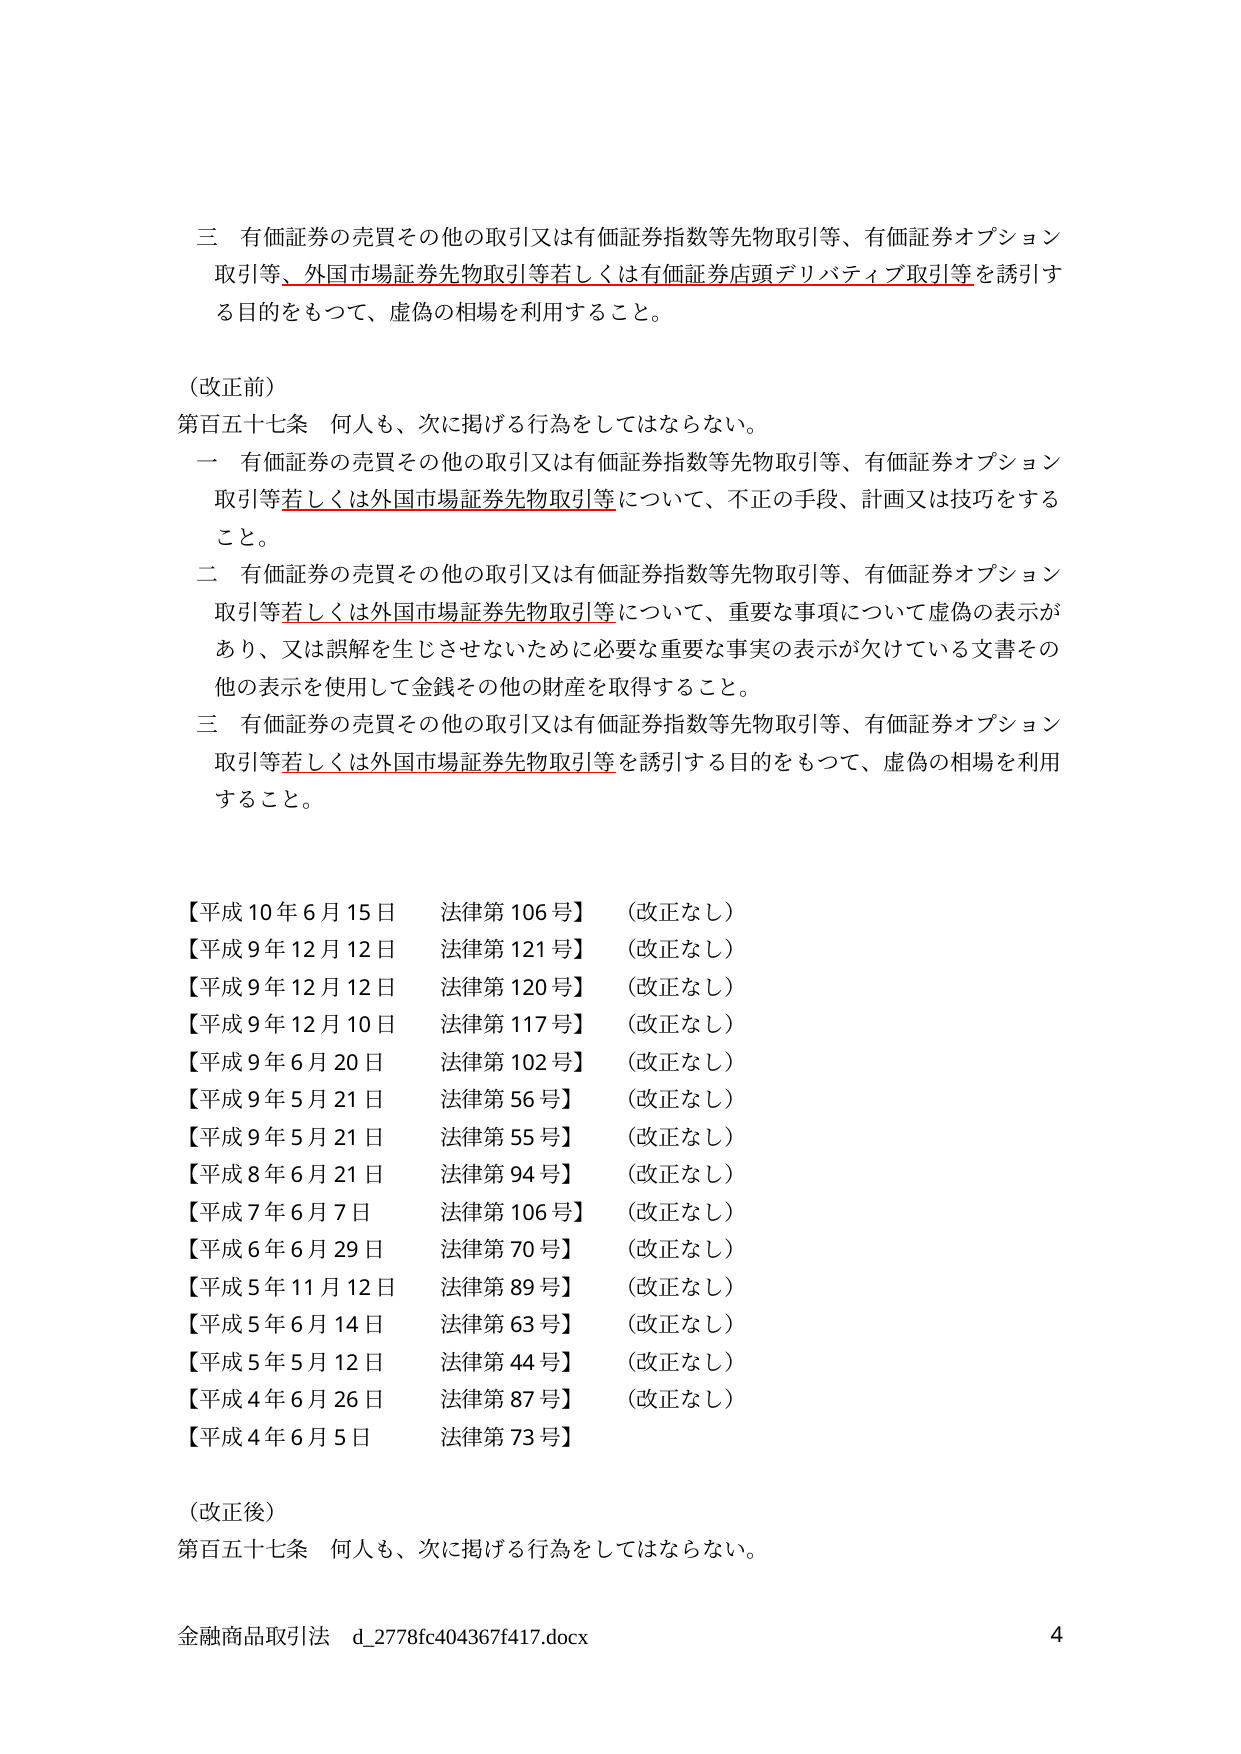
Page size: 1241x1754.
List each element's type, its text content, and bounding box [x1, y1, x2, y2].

text 三 有価証券の売買その他の取引又は有価証券指数等先物取引等、有価証券オプション取引等、外国市場証券先物取引等若しくは有価証券店頭デリバティブ取引等を誘引する目的をもつて、虚偽の相場を利用すること。 [196, 217, 1063, 329]
text 【平成5年11月12日 法律第89号】 （改正なし） [177, 1267, 1063, 1304]
text 第百五十七条 何人も、次に掲げる行為をしてはならない。 [177, 1529, 1063, 1567]
text 【平成9年12月12日 法律第120号】 （改正なし） [177, 967, 1063, 1004]
text 【平成5年5月12日 法律第44号】 （改正なし） [177, 1342, 1063, 1379]
text 【平成4年6月5日 法律第73号】 [177, 1417, 1063, 1454]
text 一 有価証券の売買その他の取引又は有価証券指数等先物取引等、有価証券オプション取引等若しくは外国市場証券先物取引等について、不正の手段、計画又は技巧をすること。 [196, 442, 1063, 554]
text 【平成9年6月20日 法律第102号】 （改正なし） [177, 1042, 1063, 1079]
text 二 有価証券の売買その他の取引又は有価証券指数等先物取引等、有価証券オプション取引等若しくは外国市場証券先物取引等について、重要な事項について虚偽の表示があり、又は誤解を生じさせないために必要な重要な事実の表示が欠けている文書その他の表示を使用して金銭その他の財産を取得すること。 [196, 554, 1063, 704]
text 【平成9年12月12日 法律第121号】 （改正なし） [177, 929, 1063, 967]
text 【平成9年5月21日 法律第56号】 （改正なし） [177, 1079, 1063, 1117]
text 【平成6年6月29日 法律第70号】 （改正なし） [177, 1229, 1063, 1267]
text 【平成9年5月21日 法律第55号】 （改正なし） [177, 1117, 1063, 1154]
text 【平成8年6月21日 法律第94号】 （改正なし） [177, 1154, 1063, 1192]
text 【平成5年6月14日 法律第63号】 （改正なし） [177, 1304, 1063, 1342]
text 三 有価証券の売買その他の取引又は有価証券指数等先物取引等、有価証券オプション取引等若しくは外国市場証券先物取引等を誘引する目的をもつて、虚偽の相場を利用すること。 [196, 704, 1063, 817]
text 【平成10年6月15日 法律第106号】 （改正なし） [177, 892, 1063, 929]
text 【平成4年6月26日 法律第87号】 （改正なし） [177, 1379, 1063, 1417]
text 【平成9年12月10日 法律第117号】 （改正なし） [177, 1004, 1063, 1042]
text 【平成7年6月7日 法律第106号】 （改正なし） [177, 1192, 1063, 1229]
text （改正後） [177, 1492, 1063, 1529]
text 第百五十七条 何人も、次に掲げる行為をしてはならない。 [177, 404, 1063, 442]
text （改正前） [177, 367, 1063, 404]
